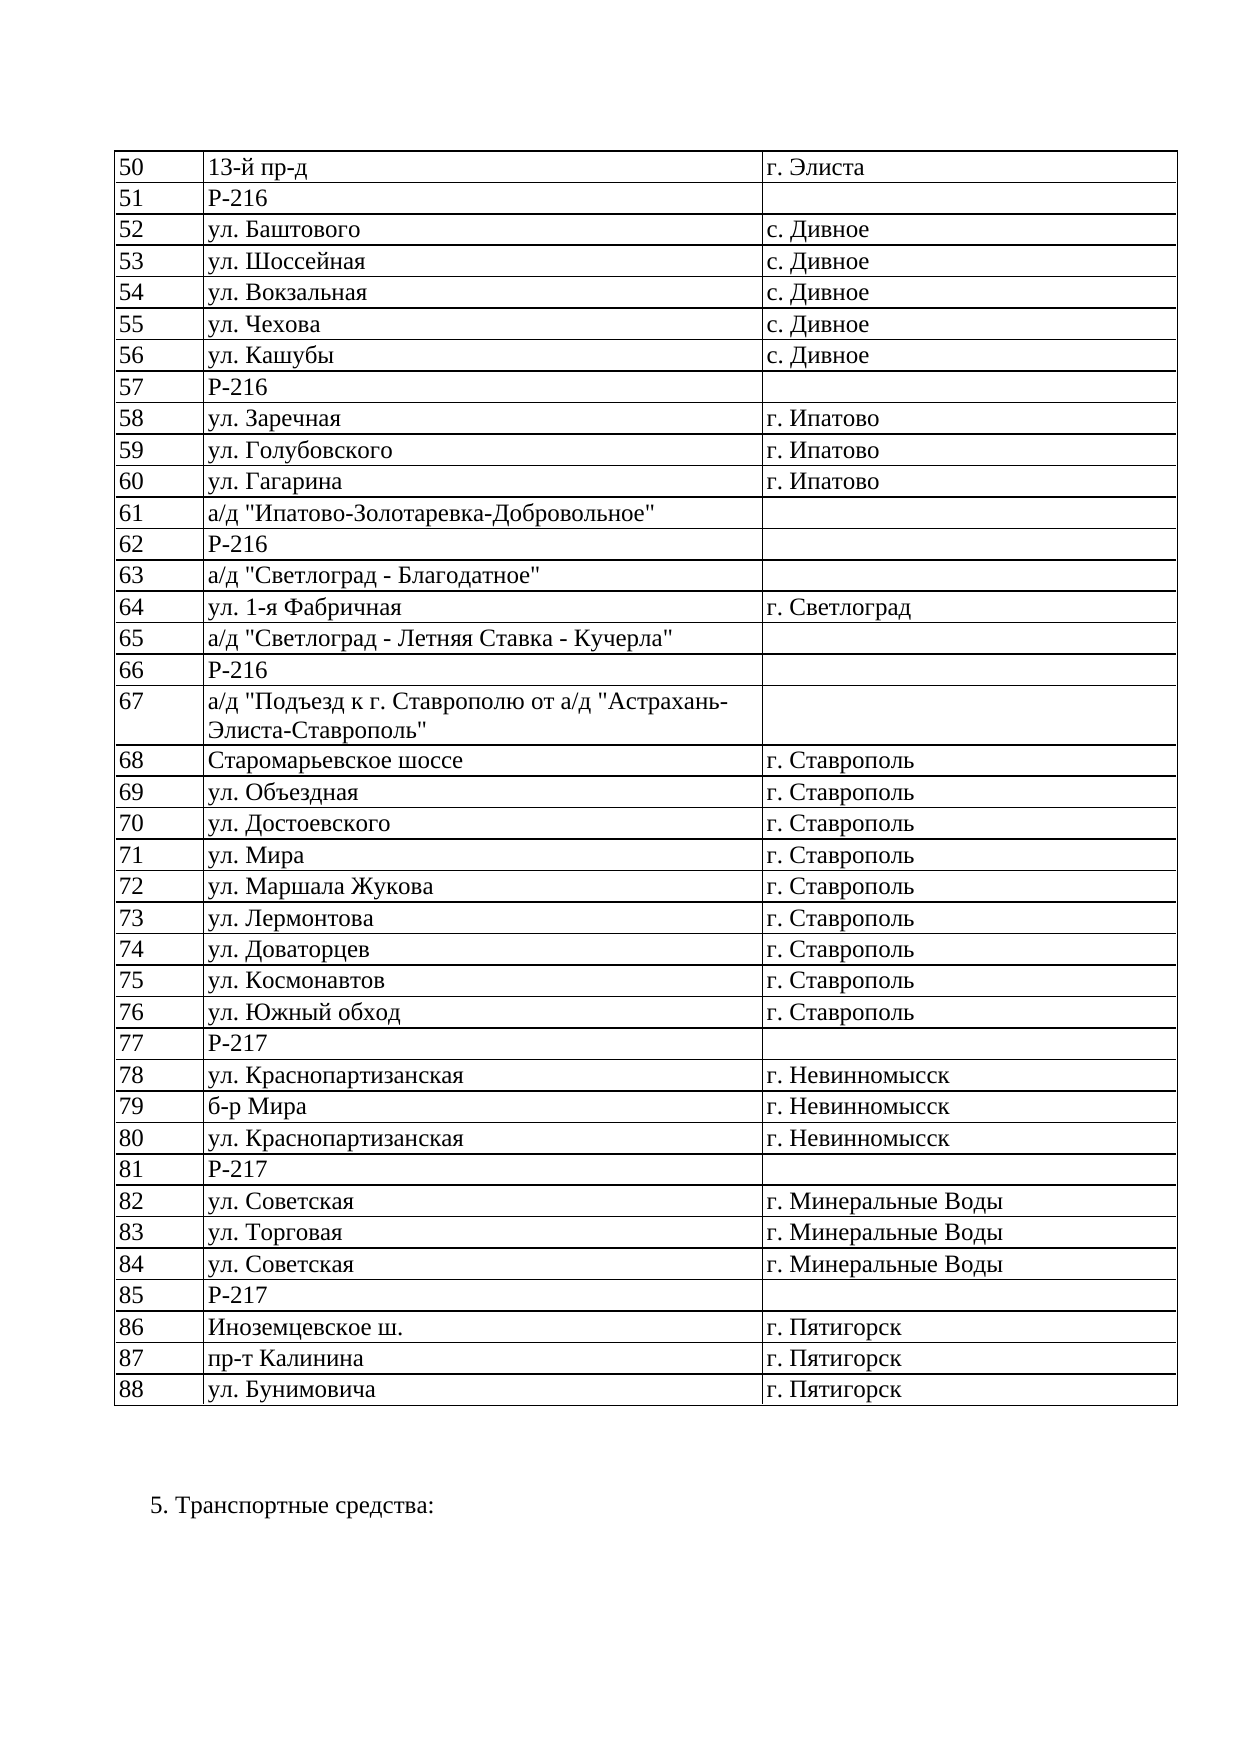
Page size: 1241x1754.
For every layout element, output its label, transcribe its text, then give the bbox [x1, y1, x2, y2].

table_cell ул. Чехова [204, 309, 762, 339]
table_cell г. Ставрополь [763, 901, 1177, 933]
table_cell 86 [115, 1311, 203, 1342]
table_cell г. Невинномысск [763, 1121, 1177, 1153]
table_cell 59 [115, 434, 203, 464]
table_cell 63 [115, 560, 203, 590]
table_cell а/д "Светлоград - Летняя Ставка - Кучерла" [204, 623, 762, 653]
table_cell с. Дивное [763, 339, 1177, 370]
table_cell [763, 496, 1177, 527]
table_cell ул. Космонавтов [204, 966, 762, 996]
table_cell Р-216 [204, 529, 762, 559]
table_cell г. Минеральные Воды [763, 1184, 1177, 1216]
table_cell ул. 1-я Фабричная [204, 592, 762, 622]
table_cell г. Минеральные Воды [763, 1216, 1177, 1247]
table_cell 61 [115, 497, 203, 527]
table_cell [763, 370, 1177, 402]
table_cell 68 [115, 745, 203, 775]
table_cell 76 [115, 997, 203, 1027]
table_cell Иноземцевское ш. [204, 1312, 762, 1342]
table_cell Р-217 [204, 1155, 762, 1184]
table_cell ул. Советская [204, 1249, 762, 1279]
table_cell ул. Краснопартизанская [204, 1060, 762, 1090]
table_cell 81 [115, 1154, 203, 1184]
table_cell ул. Достоевского [204, 808, 762, 838]
table_cell 73 [115, 902, 203, 933]
table_cell [763, 622, 1177, 653]
table_cell [763, 685, 1177, 744]
table_cell г. Пятигорск [763, 1373, 1177, 1404]
table_cell г. Минеральные Воды [763, 1247, 1177, 1279]
table_cell г. Ставрополь [763, 996, 1177, 1027]
table_cell с. Дивное [763, 244, 1177, 276]
table_cell с. Дивное [763, 213, 1177, 244]
table_cell [763, 653, 1177, 685]
table_cell ул. Вокзальная [204, 277, 762, 307]
table_cell г. Пятигорск [763, 1310, 1177, 1342]
table_cell г. Ставрополь [763, 807, 1177, 838]
table_cell 70 [115, 808, 203, 838]
table_cell с. Дивное [763, 276, 1177, 307]
table_cell 50 [115, 152, 203, 181]
table_cell 60 [115, 466, 203, 496]
table_cell 71 [115, 839, 203, 870]
table_cell г. Ставрополь [763, 964, 1177, 996]
table_cell г. Ставрополь [763, 775, 1177, 807]
text 5. Транспортные средства: [150, 1490, 1090, 1519]
table_cell Р-216 [204, 655, 762, 685]
table_cell 52 [115, 214, 203, 244]
table_cell ул. Шоссейная [204, 246, 762, 276]
table_cell г. Ставрополь [763, 933, 1177, 964]
table_cell ул. Кашубы [204, 340, 762, 370]
table_cell ул. Лермонтова [204, 903, 762, 933]
table_cell 58 [115, 403, 203, 433]
table_cell г. Ставрополь [763, 838, 1177, 870]
table_cell а/д "Ипатово-Золотаревка-Добровольное" [204, 498, 762, 527]
table_cell 87 [115, 1343, 203, 1373]
table_cell [763, 528, 1177, 559]
table_cell 72 [115, 871, 203, 901]
table_cell ул. Маршала Жукова [204, 871, 762, 901]
table_cell ул. Доваторцев [204, 934, 762, 964]
table_cell 64 [115, 591, 203, 622]
table_cell 62 [115, 529, 203, 559]
table_cell пр-т Калинина [204, 1343, 762, 1373]
table_cell б-р Мира [204, 1092, 762, 1121]
table_cell [763, 1153, 1177, 1184]
table_cell [763, 1279, 1177, 1310]
table_cell 88 [115, 1374, 203, 1404]
table_cell [763, 559, 1177, 590]
table_cell а/д "Подъезд к г. Ставрополю от а/д "Астрахань-Элиста-Ставрополь" [204, 686, 762, 744]
table_cell 82 [115, 1185, 203, 1216]
table_cell 65 [115, 623, 203, 653]
table_cell Р-217 [204, 1280, 762, 1310]
table_cell 53 [115, 245, 203, 276]
table_cell ул. Советская [204, 1186, 762, 1216]
table_cell ул. Мира [204, 840, 762, 870]
table_cell г. Невинномысск [763, 1059, 1177, 1090]
table_cell г. Элиста [763, 152, 1177, 181]
table_cell г. Светлоград [763, 590, 1177, 622]
table_cell 77 [115, 1028, 203, 1058]
table_cell [763, 181, 1177, 213]
table_cell ул. Голубовского [204, 435, 762, 464]
table_cell 85 [115, 1280, 203, 1310]
table_cell 67 [115, 686, 203, 744]
table_cell с. Дивное [763, 307, 1177, 339]
table_cell 79 [115, 1091, 203, 1121]
table_cell Р-216 [204, 183, 762, 213]
table_cell ул. Торговая [204, 1217, 762, 1247]
table_cell ул. Южный обход [204, 997, 762, 1027]
table_cell г. Пятигорск [763, 1342, 1177, 1373]
table_cell 56 [115, 340, 203, 370]
table_cell Старомарьевское шоссе [204, 746, 762, 775]
table_cell г. Ипатово [763, 402, 1177, 433]
table_cell ул. Объездная [204, 777, 762, 807]
table_cell 74 [115, 934, 203, 964]
table_cell 83 [115, 1217, 203, 1247]
table_cell 13-й пр-д [204, 152, 762, 181]
table_cell ул. Заречная [204, 403, 762, 433]
table_cell 80 [115, 1123, 203, 1153]
table_cell г. Ставрополь [763, 744, 1177, 775]
table_cell Р-217 [204, 1029, 762, 1058]
table_cell 51 [115, 183, 203, 213]
table_cell ул. Бунимовича [204, 1375, 762, 1404]
table_cell 54 [115, 277, 203, 307]
table_cell 78 [115, 1060, 203, 1090]
table_cell ул. Краснопартизанская [204, 1123, 762, 1153]
table_cell 66 [115, 654, 203, 685]
table_cell Р-216 [204, 372, 762, 402]
table_cell 57 [115, 371, 203, 402]
table_cell г. Ипатово [763, 465, 1177, 496]
table_cell 69 [115, 776, 203, 807]
table_cell 75 [115, 965, 203, 996]
table_cell 84 [115, 1248, 203, 1279]
table_cell г. Невинномысск [763, 1090, 1177, 1121]
table_cell ул. Гагарина [204, 466, 762, 496]
table_cell [763, 1027, 1177, 1058]
table_cell 55 [115, 308, 203, 339]
table_cell ул. Баштового [204, 215, 762, 244]
table_cell а/д "Светлоград - Благодатное" [204, 561, 762, 590]
table_cell г. Ставрополь [763, 870, 1177, 901]
table_cell г. Ипатово [763, 433, 1177, 464]
